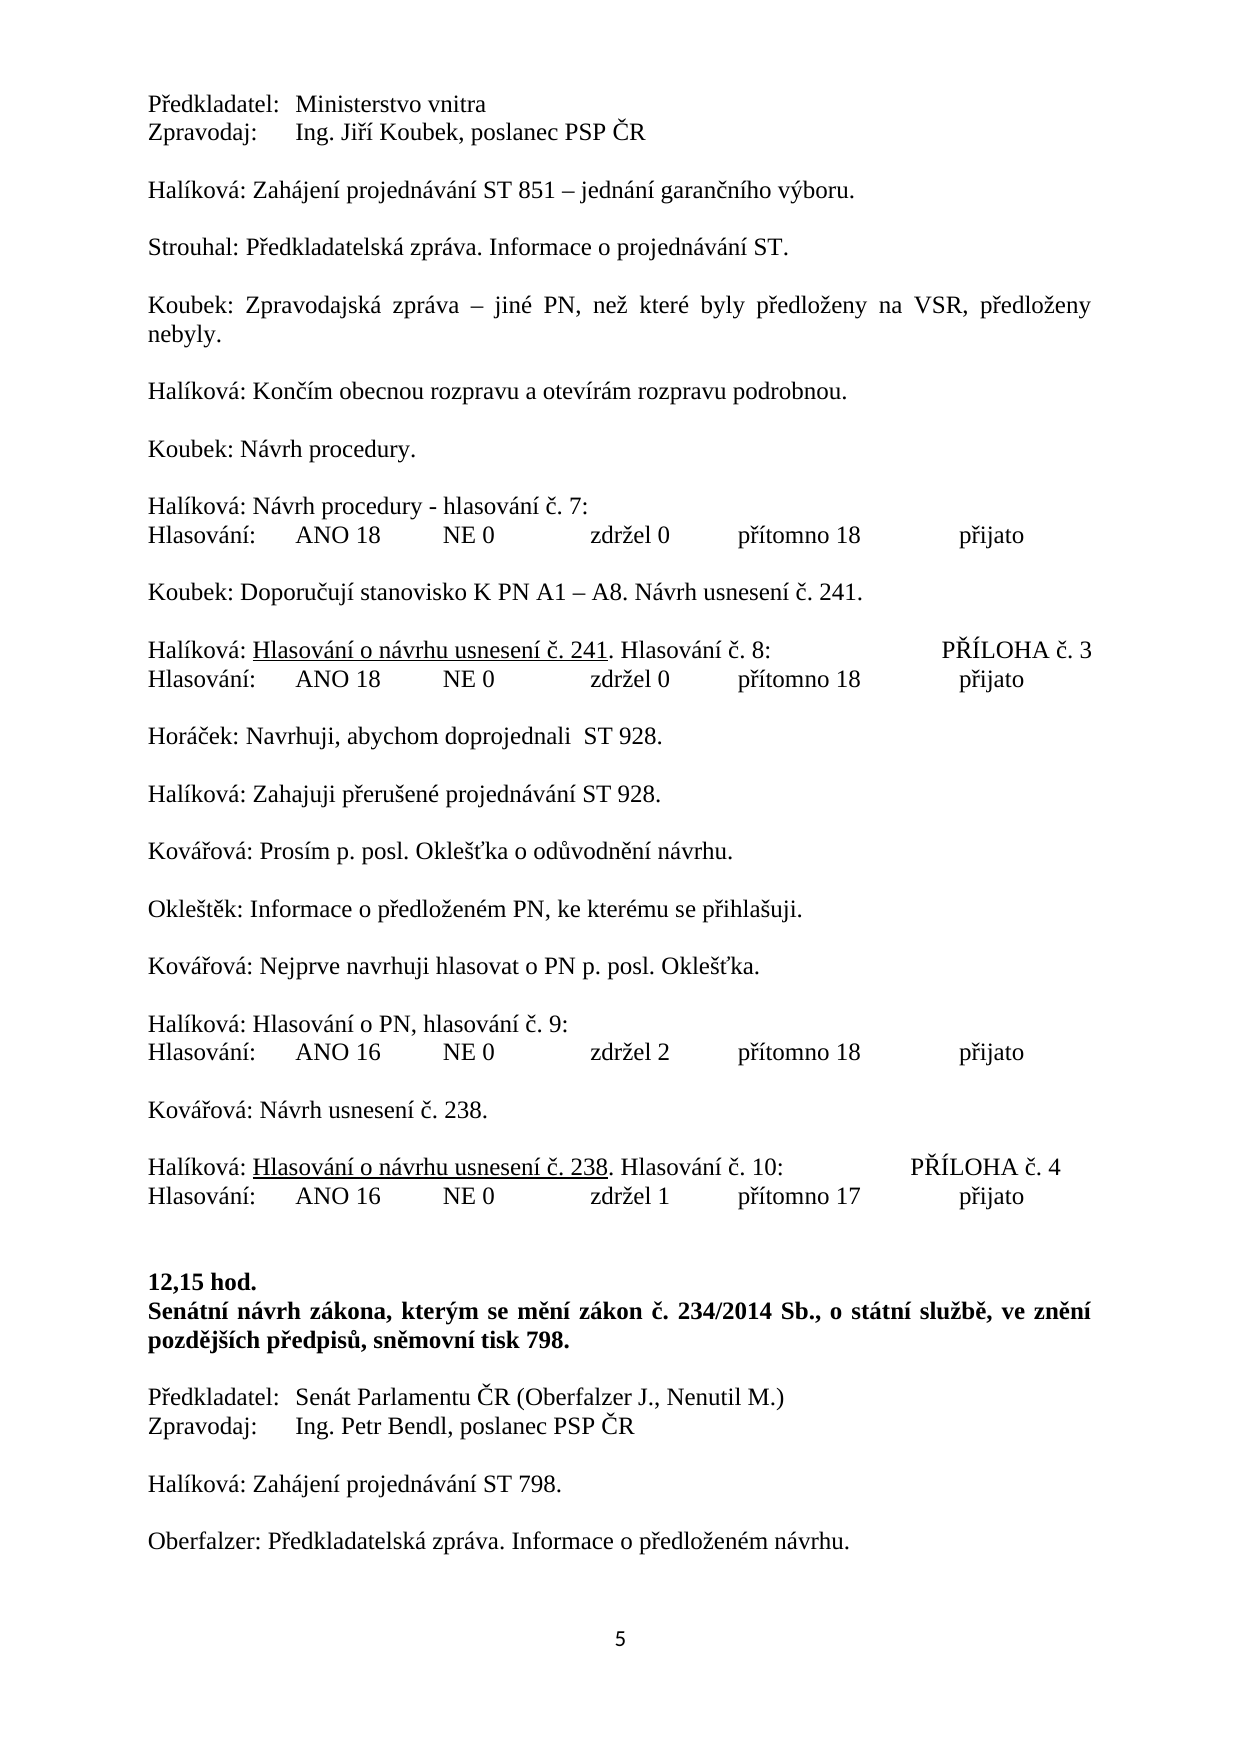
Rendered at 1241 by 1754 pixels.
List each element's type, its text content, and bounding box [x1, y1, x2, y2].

text Hlasování: ANO 18 NE 0 zdržel 0 přítomno 18 přijato [148, 664, 1093, 692]
text Strouhal: Předkladatelská zpráva. Informace o projednávání ST. [148, 232, 1093, 261]
text Halíková: Hlasování o PN, hlasování č. 9: [148, 1009, 1093, 1037]
text Halíková: Zahájení projednávání ST 851 – jednání garančního výboru. [148, 175, 1093, 204]
text Hlasování: ANO 18 NE 0 zdržel 0 přítomno 18 přijato [148, 520, 1093, 549]
text Halíková: Hlasování o návrhu usnesení č. 238. Hlasování č. 10: PŘÍLOHA č. 4 [148, 1152, 1093, 1181]
text Kovářová: Prosím p. posl. Oklešťka o odůvodnění návrhu. [148, 836, 1093, 865]
text Koubek: Návrh procedury. [148, 434, 1093, 462]
text Horáček: Navrhuji, abychom doprojednali ST 928. [148, 721, 1093, 750]
text Halíková: Návrh procedury - hlasování č. 7: [148, 491, 1093, 520]
text Halíková: Zahájení projednávání ST 798. [148, 1469, 1093, 1497]
text 12,15 hod. [148, 1267, 1093, 1296]
text Koubek: Doporučují stanovisko K PN A1 – A8. Návrh usnesení č. 241. [148, 577, 1093, 606]
text Kovářová: Návrh usnesení č. 238. [148, 1095, 1093, 1124]
text Halíková: Zahajuji přerušené projednávání ST 928. [148, 779, 1093, 807]
text Okleštěk: Informace o předloženém PN, ke kterému se přihlašuji. [148, 894, 1093, 922]
text Halíková: Končím obecnou rozpravu a otevírám rozpravu podrobnou. [148, 376, 1093, 405]
text Kovářová: Nejprve navrhuji hlasovat o PN p. posl. Oklešťka. [148, 951, 1093, 980]
text Hlasování: ANO 16 NE 0 zdržel 1 přítomno 17 přijato [148, 1181, 1093, 1210]
text Koubek: Zpravodajská zpráva – jiné PN, než které byly předloženy na VSR, předloženy nebyly. [148, 290, 1093, 347]
text Senátní návrh zákona, kterým se mění zákon č. 234/2014 Sb., o státní službě, ve znění pozdějších předpisů, sněmovní tisk 798. [148, 1296, 1093, 1354]
text Předkladatel: Senát Parlamentu ČR (Oberfalzer J., Nenutil M.) [148, 1382, 1093, 1411]
text Předkladatel: Ministerstvo vnitra [148, 89, 1093, 117]
text Halíková: Hlasování o návrhu usnesení č. 241. Hlasování č. 8: PŘÍLOHA č. 3 [148, 635, 1093, 664]
text Zpravodaj: Ing. Petr Bendl, poslanec PSP ČR [148, 1411, 1093, 1440]
text Zpravodaj: Ing. Jiří Koubek, poslanec PSP ČR [148, 117, 1093, 146]
text Hlasování: ANO 16 NE 0 zdržel 2 přítomno 18 přijato [148, 1037, 1093, 1066]
text Oberfalzer: Předkladatelská zpráva. Informace o předloženém návrhu. [148, 1526, 1093, 1555]
